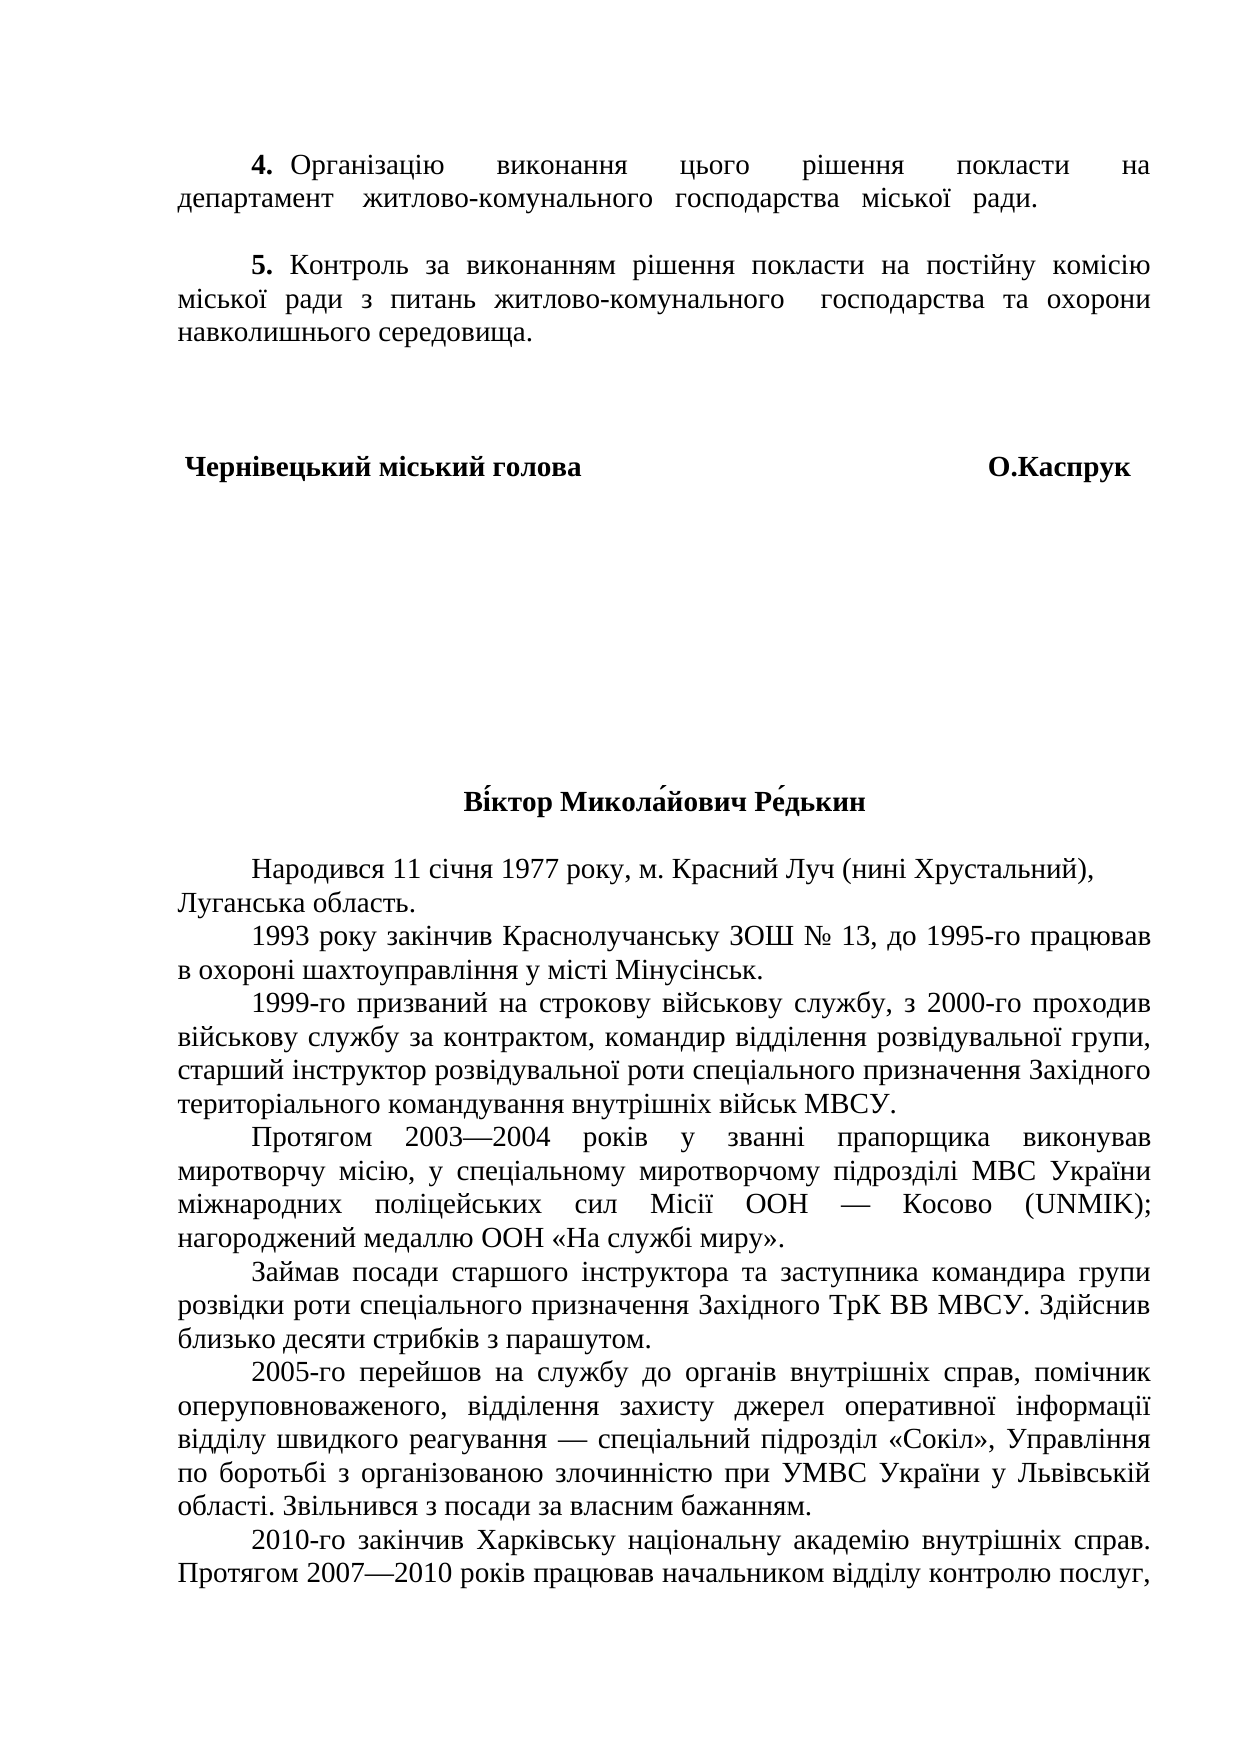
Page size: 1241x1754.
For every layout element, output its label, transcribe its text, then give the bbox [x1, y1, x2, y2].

text 5. Контроль за виконанням рішення покласти на постійну комісію міської ради з питань житлово-комунального господарства та охорони навколишнього середовища. [177, 247, 1152, 348]
text 2005-го перейшов на службу до органів внутрішніх справ, помічник оперуповноваженого, відділення захисту джерел оперативної інформації відділу швидкого реагування — спеціальний підрозділ «Сокіл», Управління по боротьбі з організованою злочинністю при УМВС України у Львівській області. Звільнився з посади за власним бажанням. [177, 1354, 1152, 1522]
text Ві́ктор Микола́йович Ре́дькин [177, 784, 1152, 818]
text Протягом 2003—2004 років у званні прапорщика виконував миротворчу місію, у спеціальному миротворчому підрозділі МВС України міжнародних поліцейських сил Місії ООН — Косово (UNMIK); нагороджений медаллю ООН «На службі миру». [177, 1119, 1152, 1254]
text 4. Організацію виконання цього рішення покласти на департамент житлово-комунального господарства міської ради. [177, 147, 1152, 214]
text Народився 11 січня 1977 року, м. Красний Луч (нині Хрустальний), Луганська область. [177, 851, 1152, 918]
text 1993 року закінчив Краснолучанську ЗОШ № 13, до 1995-го працював в охороні шахтоуправління у місті Мінусінськ. [177, 918, 1152, 985]
text Займав посади старшого інструктора та заступника командира групи розвідки роти спеціального призначення Західного ТрК ВВ МВСУ. Здійснив близько десяти стрибків з парашутом. [177, 1254, 1152, 1354]
text Чернівецький міський голова О.Каспрук [177, 449, 1152, 482]
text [177, 1522, 1152, 1589]
text 1999-го призваний на строкову військову службу, з 2000-го проходив військову службу за контрактом, командир відділення розвідувальної групи, старший інструктор розвідувальної роти спеціального призначення Західного територіального командування внутрішніх військ МВСУ. [177, 985, 1152, 1119]
